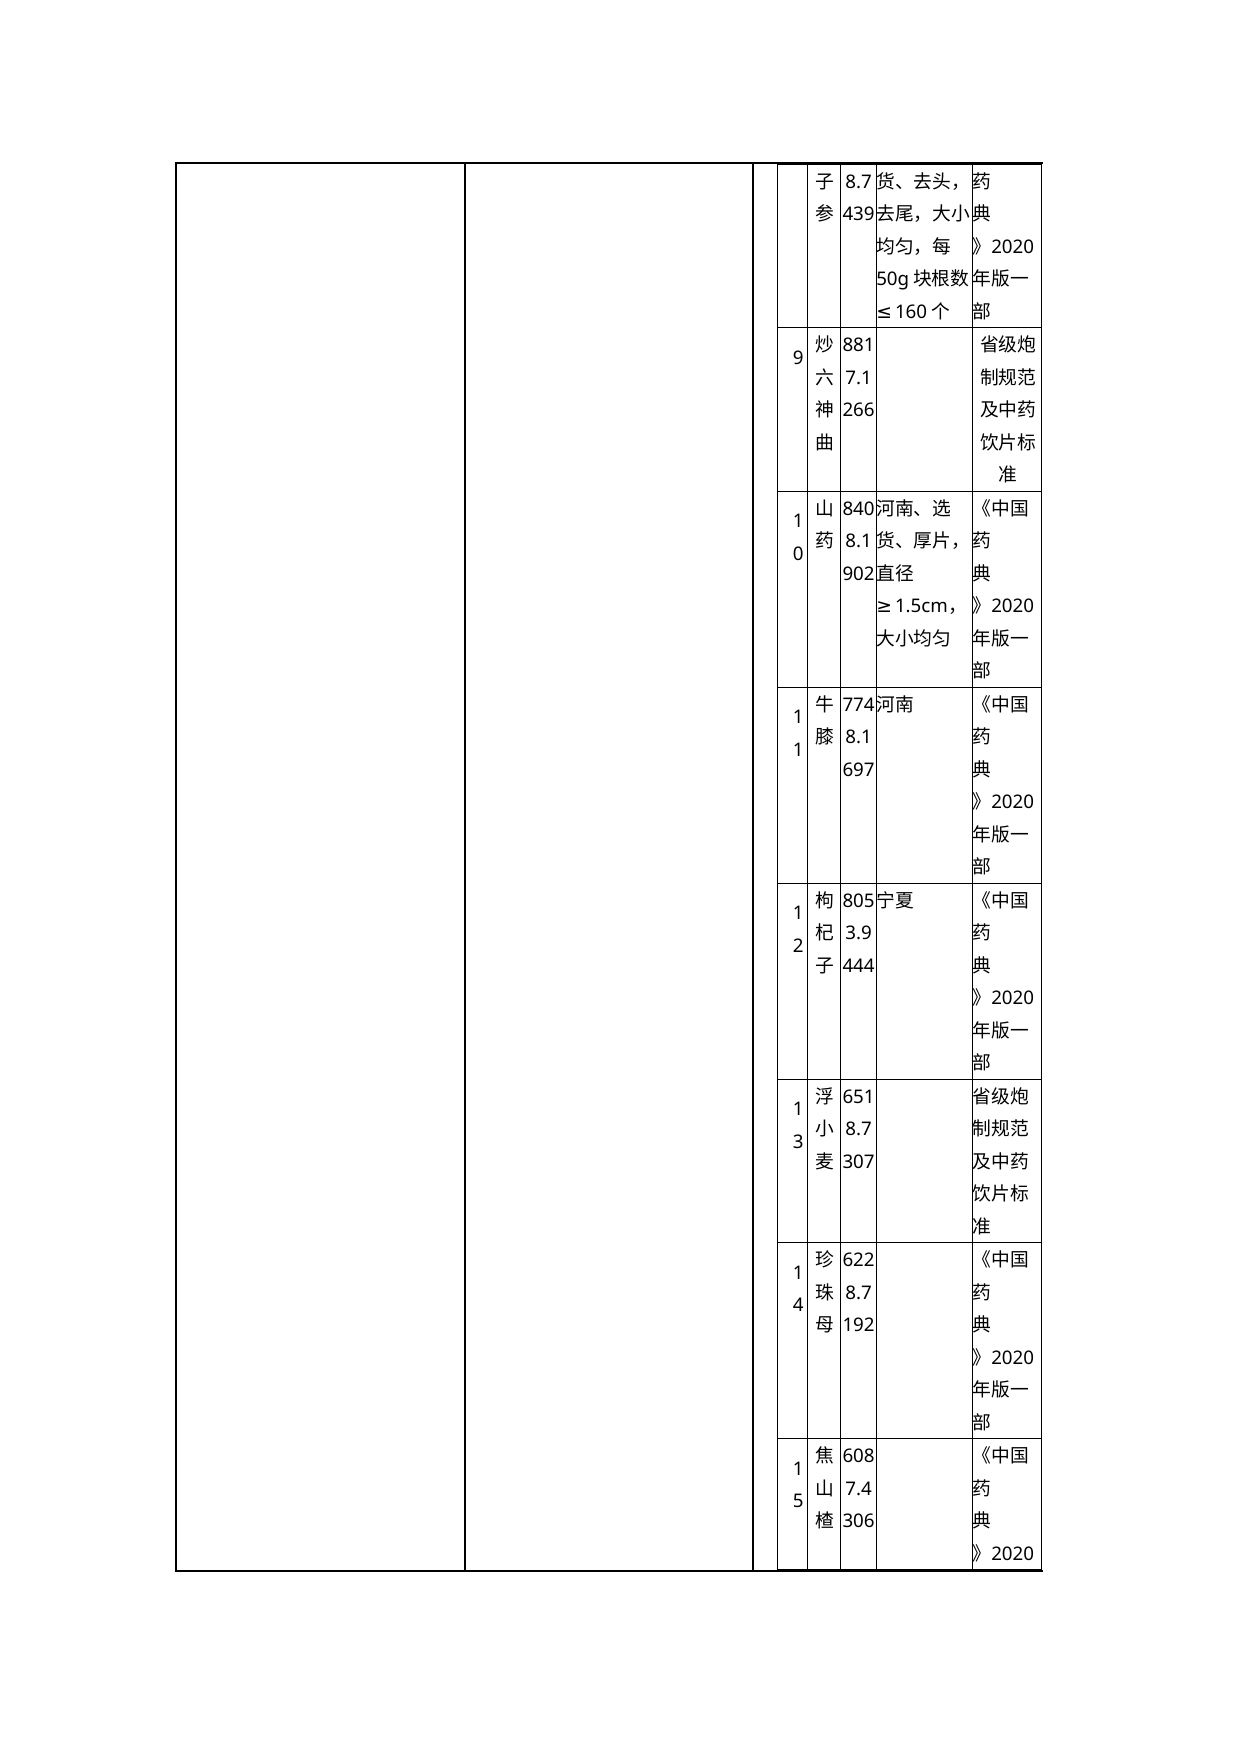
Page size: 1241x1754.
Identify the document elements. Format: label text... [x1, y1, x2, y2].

table_cell [778, 884, 807, 1079]
table_cell [877, 688, 972, 883]
table_cell [973, 1243, 1041, 1438]
table_cell [808, 688, 840, 883]
table_cell 1 [466, 164, 752, 1570]
table_cell [841, 1243, 876, 1438]
table_cell [877, 1243, 972, 1438]
table_cell [808, 492, 840, 687]
table_cell [808, 328, 840, 491]
table_cell [841, 884, 876, 1079]
table_cell [754, 164, 777, 1570]
table_cell [841, 1439, 876, 1569]
table_cell [841, 688, 876, 883]
table_cell [841, 492, 876, 687]
table_cell [808, 165, 840, 327]
table_cell [877, 884, 972, 1079]
table_cell [877, 492, 972, 687]
table_cell [973, 884, 1041, 1079]
table_cell [841, 1080, 876, 1242]
table_cell [808, 1243, 840, 1438]
table_cell [808, 1439, 840, 1569]
table_cell [973, 328, 1041, 491]
table_cell [877, 165, 972, 327]
table_cell [973, 1439, 1041, 1569]
table_cell [973, 492, 1041, 687]
table_cell [778, 1243, 807, 1438]
table_cell [877, 328, 972, 491]
table_cell [778, 1080, 807, 1242]
table_cell [877, 1080, 972, 1242]
table_cell [877, 1439, 972, 1569]
table_cell [778, 328, 807, 491]
table_cell [177, 164, 464, 1570]
table_cell [778, 1439, 807, 1569]
table_cell [841, 165, 876, 327]
table_cell [808, 884, 840, 1079]
table_cell [778, 492, 807, 687]
table_cell [778, 688, 807, 883]
table_cell [841, 328, 876, 491]
table_cell [973, 688, 1041, 883]
table_cell [808, 1080, 840, 1242]
table_cell [778, 165, 807, 327]
table_cell [973, 1080, 1041, 1242]
table_cell [973, 165, 1041, 327]
